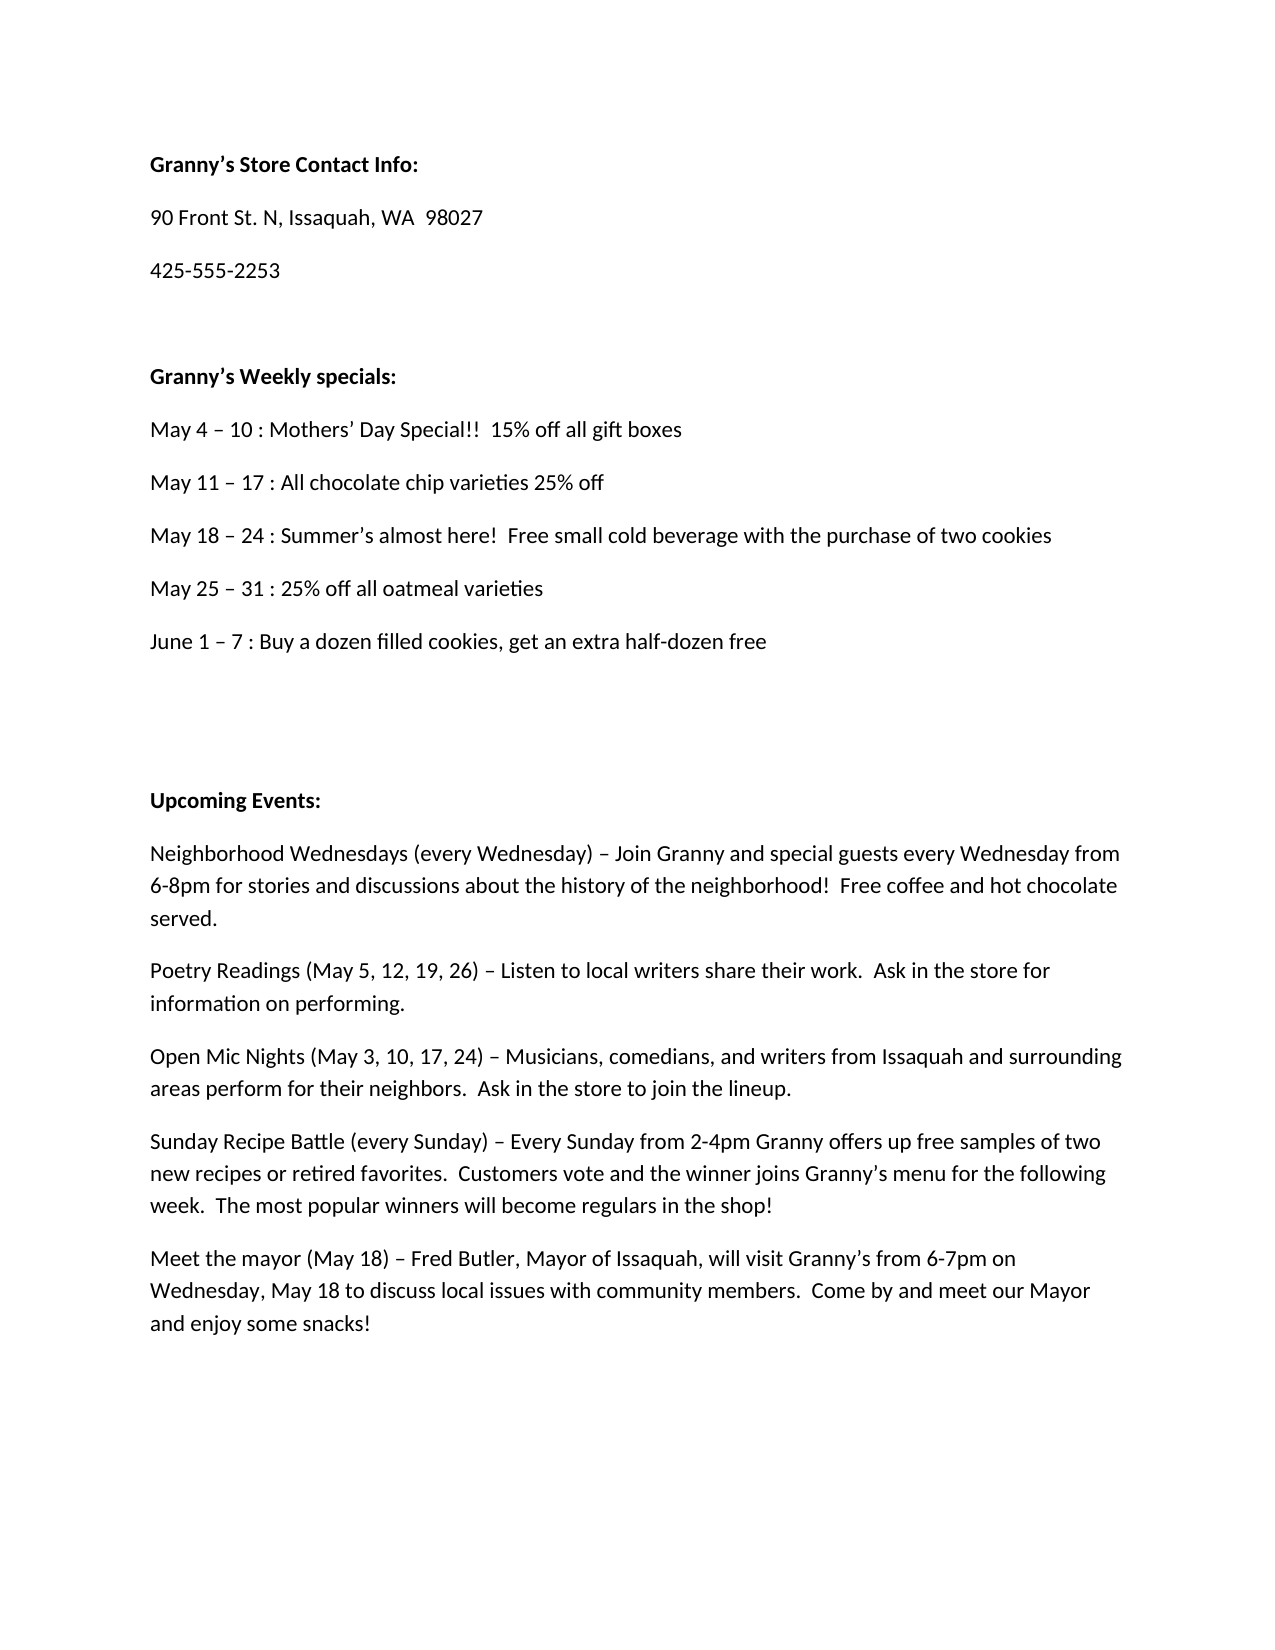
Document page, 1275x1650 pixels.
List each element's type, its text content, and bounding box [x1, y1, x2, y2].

text Neighborhood Wednesdays (every Wednesday) – Join Granny and special guests every Wednesday from 6-8pm for stories and discussions about the history of the neighborhood! Free coffee and hot chocolate served. [150, 839, 1125, 932]
text Granny’s Store Contact Info: [150, 150, 1125, 178]
text May 25 – 31 : 25% off all oatmeal varieties [150, 574, 1125, 602]
text June 1 – 7 : Buy a dozen filled cookies, get an extra half-dozen free [150, 627, 1125, 655]
text May 4 – 10 : Mothers’ Day Special!! 15% off all gift boxes [150, 415, 1125, 443]
text Granny’s Weekly specials: [150, 362, 1125, 390]
text Upcoming Events: [150, 786, 1125, 814]
text Poetry Readings (May 5, 12, 19, 26) – Listen to local writers share their work. Ask in the store for information on performing. [150, 957, 1125, 1017]
text Meet the mayor (May 18) – Fred Butler, Mayor of Issaquah, will visit Granny’s from 6-7pm on Wednesday, May 18 to discuss local issues with community members. Come by and meet our Mayor and enjoy some snacks! [150, 1244, 1125, 1337]
text Open Mic Nights (May 3, 10, 17, 24) – Musicians, comedians, and writers from Issaquah and surrounding areas perform for their neighbors. Ask in the store to join the lineup. [150, 1042, 1125, 1102]
text May 18 – 24 : Summer’s almost here! Free small cold beverage with the purchase of two cookies [150, 521, 1125, 549]
text 425-555-2253 [150, 256, 1125, 284]
text May 11 – 17 : All chocolate chip varieties 25% off [150, 468, 1125, 496]
text Sunday Recipe Battle (every Sunday) – Every Sunday from 2-4pm Granny offers up free samples of two new recipes or retired favorites. Customers vote and the winner joins Granny’s menu for the following week. The most popular winners will become regulars in the shop! [150, 1127, 1125, 1219]
text 90 Front St. N, Issaquah, WA 98027 [150, 203, 1125, 231]
